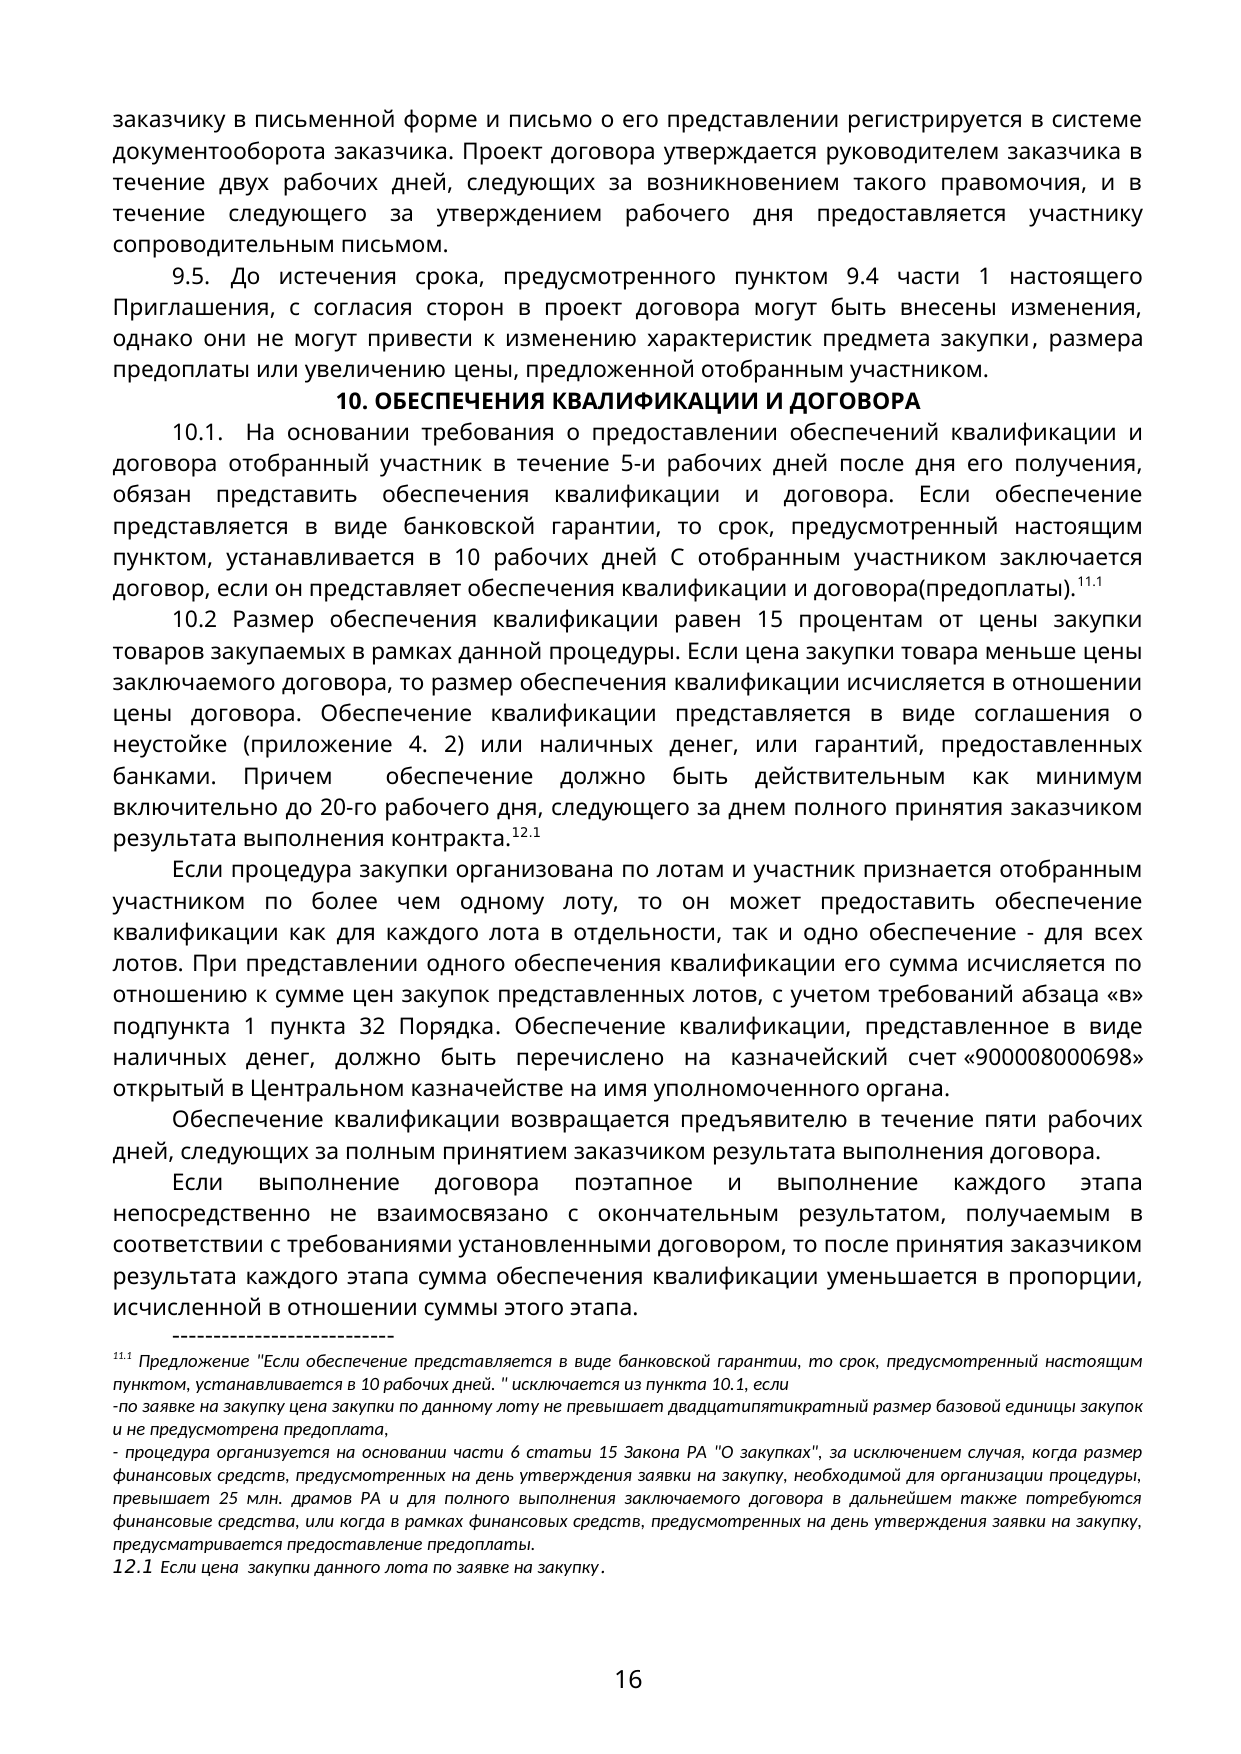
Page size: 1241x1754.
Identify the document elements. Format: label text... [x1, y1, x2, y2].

text 10. ОБЕСПЕЧЕНИЯ КВАЛИФИКАЦИИ И ДОГОВОРА [112, 385, 1144, 416]
text 11.1 Предложение "Если обеспечение представляется в виде банковской гарантии, то срок, предусмотренный настоящим пунктом, устанавливается в 10 рабочих дней. " исключается из пункта 10.1, если [112, 1349, 1144, 1395]
text --------------------------- [112, 1322, 1144, 1349]
text -по заявке на закупку цена закупки по данному лоту не превышает двадцатипятикратный размер базовой единицы закупок и не предусмотрена предоплата, [112, 1395, 1144, 1441]
text 9.5. До истечения срока, предусмотренного пунктом 9.4 части 1 настоящего Приглашения, с согласия сторон в проект договора могут быть внесены изменения, однако они не могут привести к изменению характеристик предмета закупки, размера предоплаты или увеличению цены, предложенной отобранным участником. [112, 260, 1144, 385]
text Если процедура закупки организована по лотам и участник признается отобранным участником по более чем одному лоту, то он может предоставить обеспечение квалификации как для каждого лота в отдельности, так и одно обеспечение - для всех лотов. При представлении одного обеспечения квалификации его сумма исчисляется по отношению к сумме цен закупок представленных лотов, с учетом требований абзаца «в» подпункта 1 пункта 32 Порядка. Обеспечение квалификации, представленное в виде наличных денег, должно быть перечислено на казначейский счет «900008000698» открытый в Центральном казначействе на имя уполномоченного органа. [112, 853, 1144, 1103]
text Если выполнение договора поэтапное и выполнение каждого этапа непосредственно не взаимосвязано с окончательным результатом, получаемым в соответствии с требованиями установленными договором, то после принятия заказчиком результата каждого этапа сумма обеспечения квалификации уменьшается в пропорции, исчисленной в отношении суммы этого этапа. [112, 1166, 1144, 1322]
text Обеспечение квалификации возвращается предъявителю в течение пяти рабочих дней, следующих за полным принятием заказчиком результата выполнения договора. [112, 1103, 1144, 1166]
text 10.2 Размер обеспечения квалификации равен 15 процентам от цены закупки товаров закупаемых в рамках данной процедуры. Если цена закупки товара меньше цены заключаемого договора, то размер обеспечения квалификации исчисляется в отношении цены договора. Обеспечение квалификации представляется в виде соглашения о неустойке (приложение 4. 2) или наличных денег, или гарантий, предоставленных банками. Причем обеспечение должно быть действительным как минимум включительно до 20-го рабочего дня, следующего за днем полного принятия заказчиком результата выполнения контракта.12.1 [112, 603, 1144, 853]
text 12.1 Если цена закупки данного лота по заявке на закупку․ [112, 1555, 1144, 1578]
text 10.1. На основании требования о предоставлении обеспечений квалификации и договора отобранный участник в течение 5-и рабочих дней после дня его получения, обязан представить обеспечения квалификации и договора. Если обеспечение представляется в виде банковской гарантии, то срок, предусмотренный настоящим пунктом, устанавливается в 10 рабочих дней С отобранным участником заключается договор, если он представляет обеспечения квалификации и договора(предоплаты).11.1 [112, 416, 1144, 603]
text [112, 103, 1144, 260]
text - процедура организуется на основании части 6 статьи 15 Закона РА "О закупках", за исключением случая, когда размер финансовых средств, предусмотренных на день утверждения заявки на закупку, необходимой для организации процедуры, превышает 25 млн. драмов РА и для полного выполнения заключаемого договора в дальнейшем также потребуются финансовые средства, или когда в рамках финансовых средств, предусмотренных на день утверждения заявки на закупку, предусматривается предоставление предоплаты. [112, 1441, 1144, 1555]
